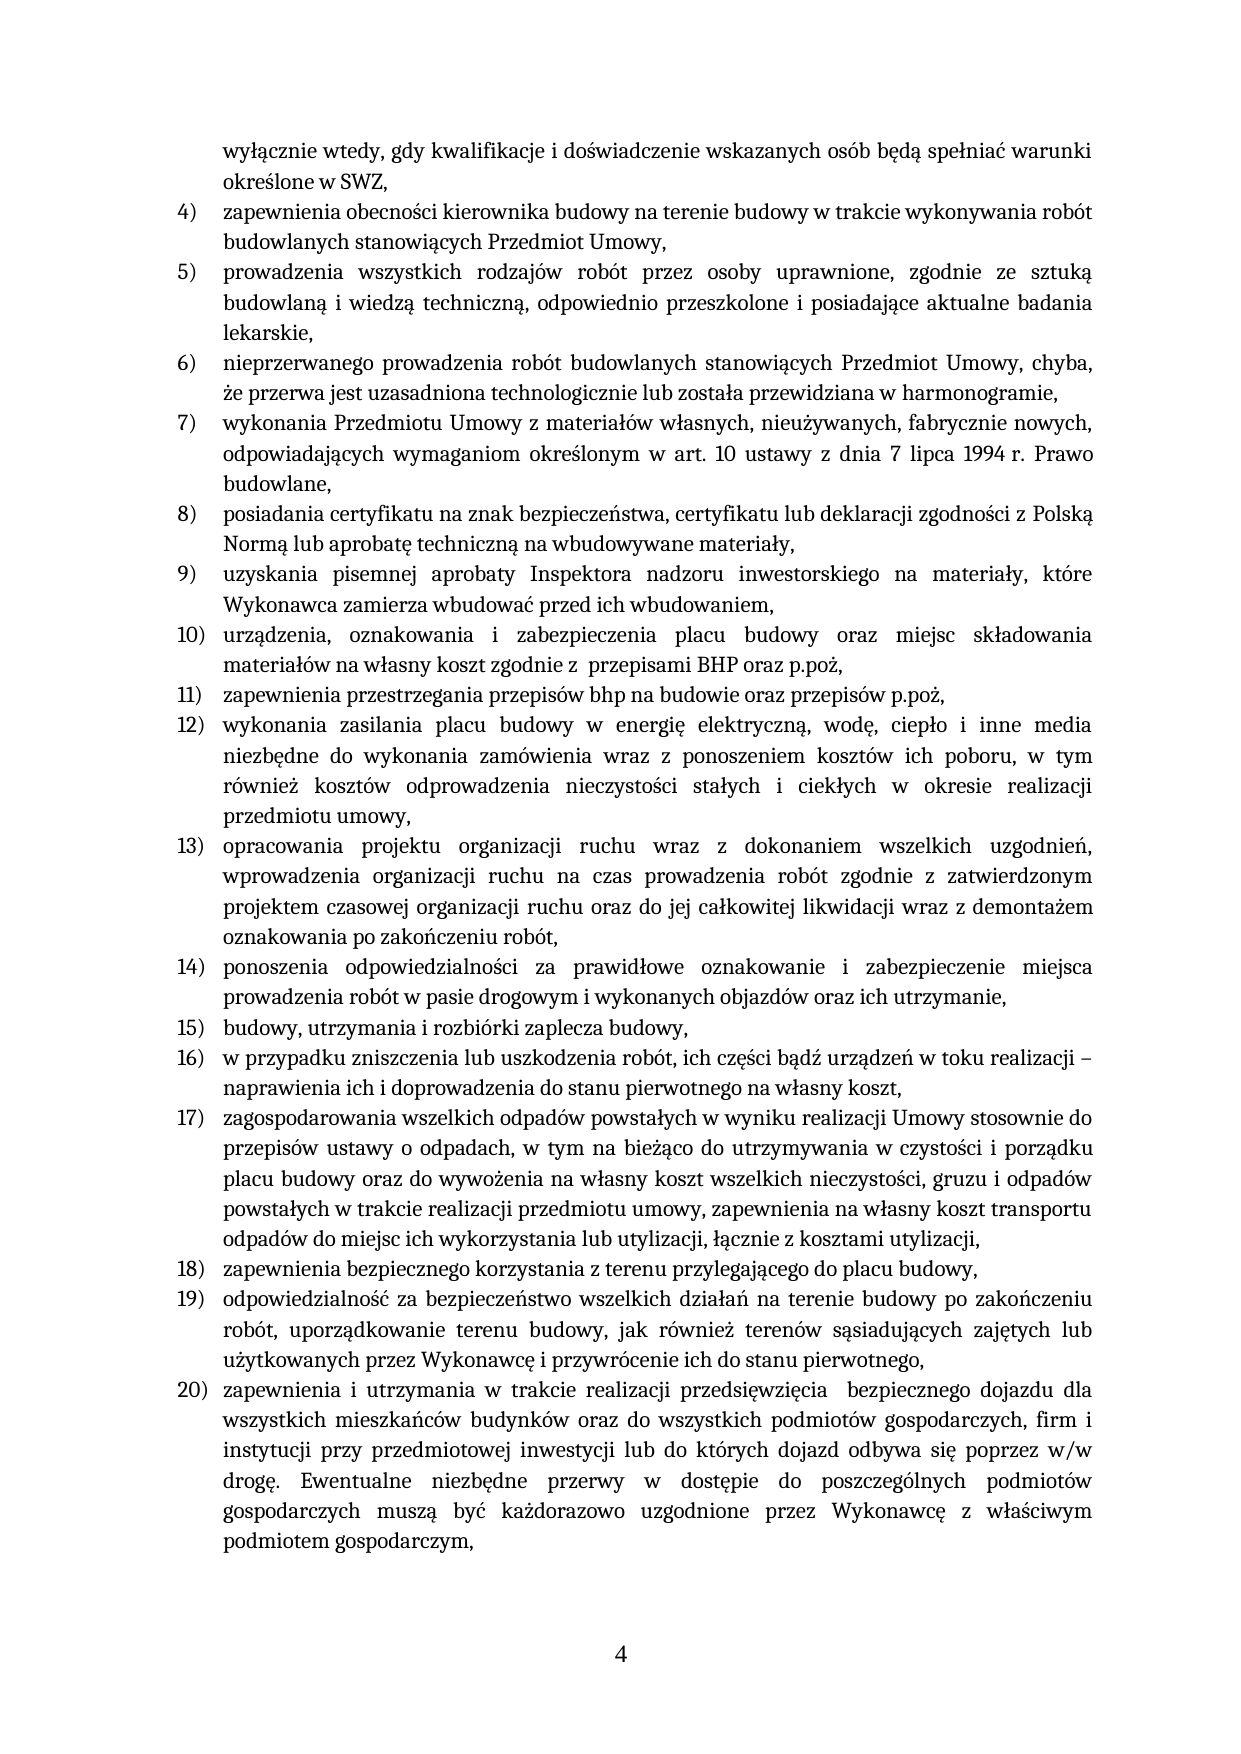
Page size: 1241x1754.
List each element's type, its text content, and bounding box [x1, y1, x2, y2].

list posiadania certyfikatu na znak bezpieczeństwa, certyfikatu lub deklaracji zgodności z Polską Normą lub aprobatę techniczną na wbudowywane materiały, [177, 501, 1093, 557]
list odpowiedzialność za bezpieczeństwo wszelkich działań na terenie budowy po zakończeniu robót, uporządkowanie terenu budowy, jak również terenów sąsiadujących zajętych lub użytkowanych przez Wykonawcę i przywrócenie ich do stanu pierwotnego, [177, 1286, 1093, 1373]
list w przypadku zniszczenia lub uszkodzenia robót, ich części bądź urządzeń w toku realizacji – naprawienia ich i doprowadzenia do stanu pierwotnego na własny koszt, [177, 1044, 1093, 1101]
list ponoszenia odpowiedzialności za prawidłowe oznakowanie i zabezpieczenie miejsca prowadzenia robót w pasie drogowym i wykonanych objazdów oraz ich utrzymanie, [177, 954, 1093, 1011]
list zapewnienia bezpiecznego korzystania z terenu przylegającego do placu budowy, [177, 1256, 1093, 1282]
list wykonania Przedmiotu Umowy z materiałów własnych, nieużywanych, fabrycznie nowych, odpowiadających wymaganiom określonym w art. 10 ustawy z dnia 7 lipca 1994 r. Prawo budowlane, [177, 410, 1093, 497]
list urządzenia, oznakowania i zabezpieczenia placu budowy oraz miejsc składowania materiałów na własny koszt zgodnie z przepisami BHP oraz p.poż, [177, 622, 1093, 678]
list uzyskania pisemnej aprobaty Inspektora nadzoru inwestorskiego na materiały, które Wykonawca zamierza wbudować przed ich wbudowaniem, [177, 561, 1093, 618]
list zapewnienia obecności kierownika budowy na terenie budowy w trakcie wykonywania robót budowlanych stanowiących Przedmiot Umowy, [177, 199, 1093, 255]
list nieprzerwanego prowadzenia robót budowlanych stanowiących Przedmiot Umowy, chyba, że przerwa jest uzasadniona technologicznie lub została przewidziana w harmonogramie, [177, 350, 1093, 406]
list budowy, utrzymania i rozbiórki zaplecza budowy, [177, 1014, 1093, 1041]
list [177, 138, 1093, 195]
list zapewnienia przestrzegania przepisów bhp na budowie oraz przepisów p.poż, [177, 682, 1093, 708]
list zapewnienia i utrzymania w trakcie realizacji przedsięwzięcia bezpiecznego dojazdu dla wszystkich mieszkańców budynków oraz do wszystkich podmiotów gospodarczych, firm i instytucji przy przedmiotowej inwestycji lub do których dojazd odbywa się poprzez w/w drogę. Ewentualne niezbędne przerwy w dostępie do poszczególnych podmiotów gospodarczych muszą być każdorazowo uzgodnione przez Wykonawcę z właściwym podmiotem gospodarczym, [177, 1377, 1093, 1554]
list opracowania projektu organizacji ruchu wraz z dokonaniem wszelkich uzgodnień, wprowadzenia organizacji ruchu na czas prowadzenia robót zgodnie z zatwierdzonym projektem czasowej organizacji ruchu oraz do jej całkowitej likwidacji wraz z demontażem oznakowania po zakończeniu robót, [177, 833, 1093, 950]
list zagospodarowania wszelkich odpadów powstałych w wyniku realizacji Umowy stosownie do przepisów ustawy o odpadach, w tym na bieżąco do utrzymywania w czystości i porządku placu budowy oraz do wywożenia na własny koszt wszelkich nieczystości, gruzu i odpadów powstałych w trakcie realizacji przedmiotu umowy, zapewnienia na własny koszt transportu odpadów do miejsc ich wykorzystania lub utylizacji, łącznie z kosztami utylizacji, [177, 1105, 1093, 1252]
list wykonania zasilania placu budowy w energię elektryczną, wodę, ciepło i inne media niezbędne do wykonania zamówienia wraz z ponoszeniem kosztów ich poboru, w tym również kosztów odprowadzenia nieczystości stałych i ciekłych w okresie realizacji przedmiotu umowy, [177, 712, 1093, 829]
list prowadzenia wszystkich rodzajów robót przez osoby uprawnione, zgodnie ze sztuką budowlaną i wiedzą techniczną, odpowiednio przeszkolone i posiadające aktualne badania lekarskie, [177, 259, 1093, 346]
